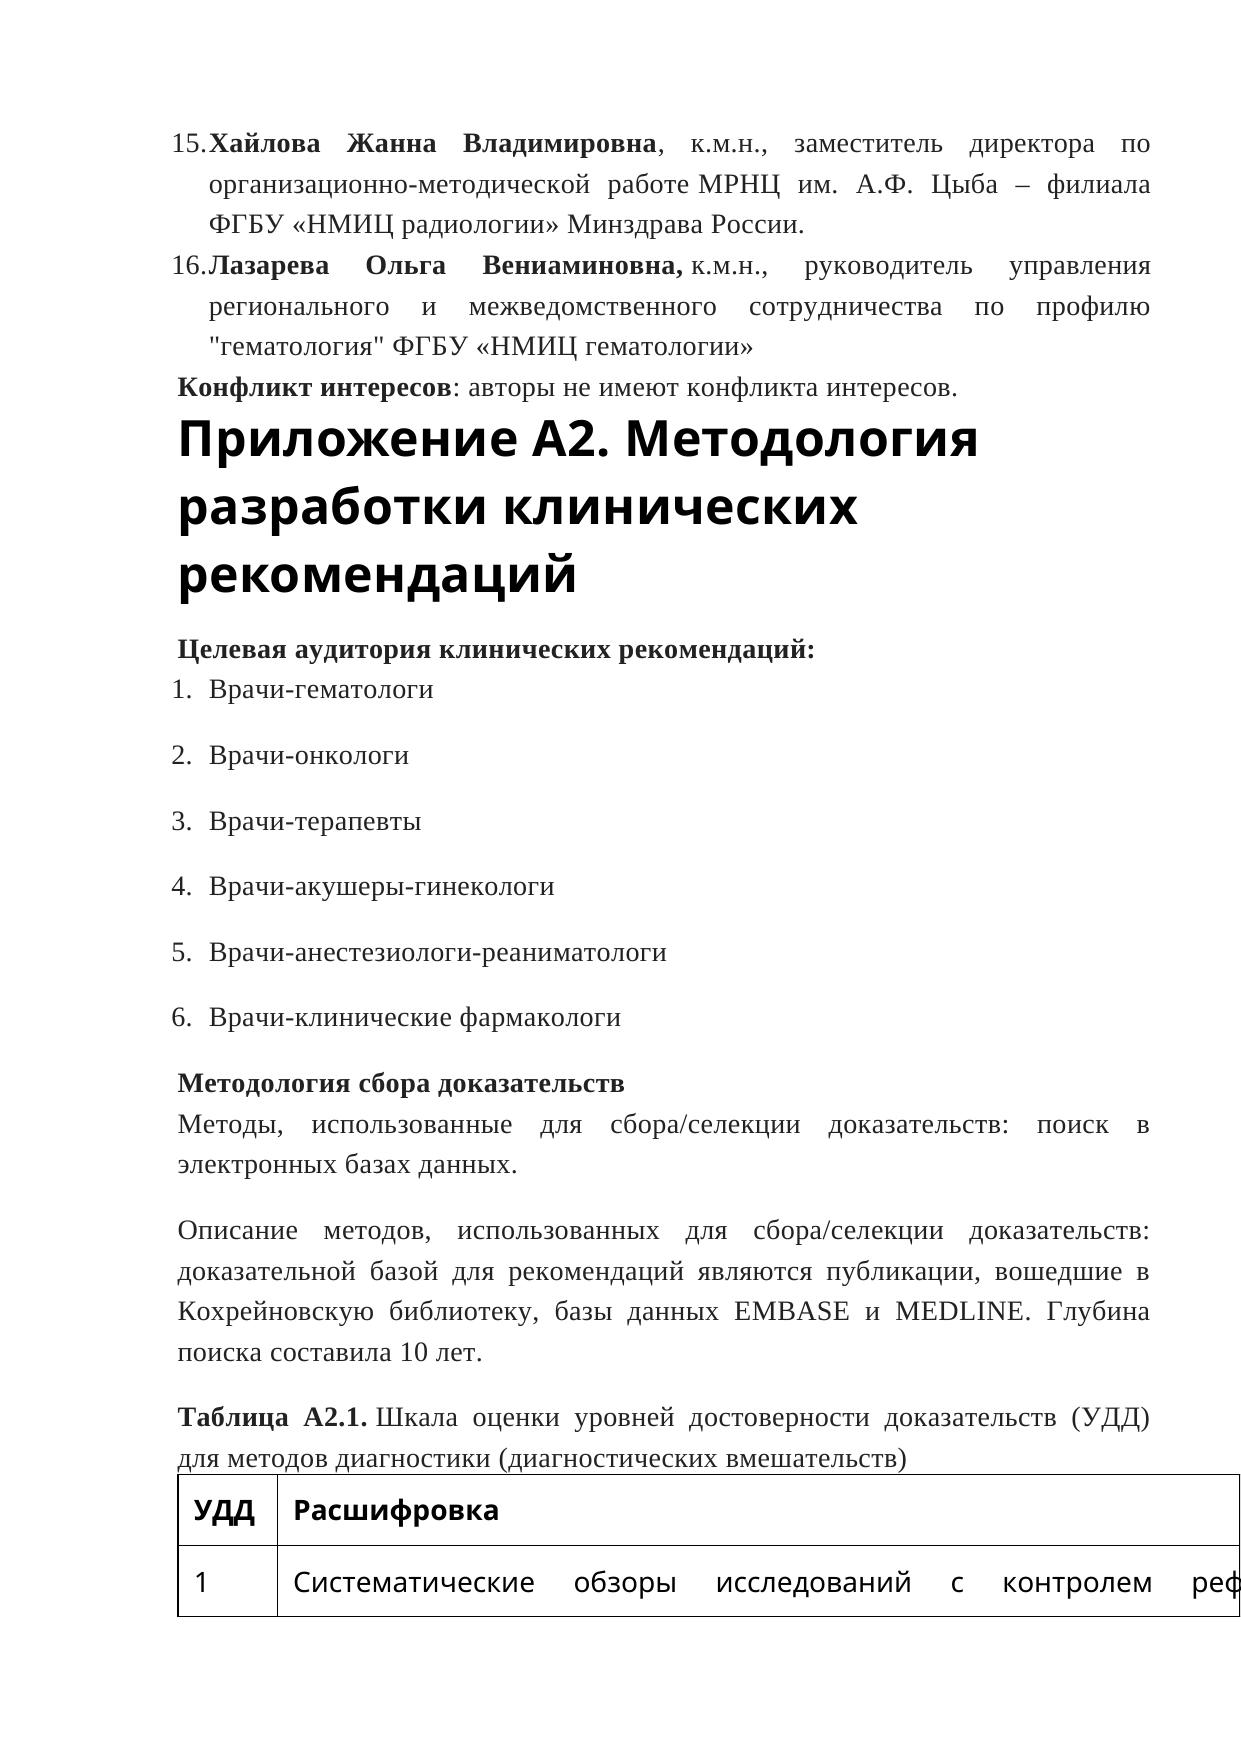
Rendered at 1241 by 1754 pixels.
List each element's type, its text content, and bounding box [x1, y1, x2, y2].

list Врачи-гематологи [171, 664, 1152, 705]
list Врачи-клинические фармакологи [171, 992, 1152, 1033]
list Врачи-онкологи [171, 730, 1152, 770]
text Таблица А2.1. Шкала оценки уровней достоверности доказательств (УДД) для методов диагностики (диагностических вмешательств) [177, 1392, 1152, 1473]
text Методология сбора доказательств [177, 1058, 1152, 1098]
list Врачи-анестезиологи-реаниматологи [171, 927, 1152, 967]
table_cell 1 [179, 1546, 277, 1616]
list Врачи-терапевты [171, 795, 1152, 836]
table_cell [278, 1546, 1239, 1616]
list Врачи-акушеры-гинекологи [171, 861, 1152, 902]
text Целевая аудитория клинических рекомендаций: [177, 623, 1152, 664]
text Методы, использованные для сбора/селекции доказательств: поиск в электронных базах данных. [177, 1098, 1152, 1180]
text Конфликт интересов: авторы не имеют конфликта интересов. [177, 362, 1152, 402]
list Лазарева Ольга Вениаминовна, к.м.н., руководитель управления регионального и межведомственного сотрудничества по профилю "гематология" ФГБУ «НМИЦ гематологии» [171, 240, 1152, 362]
table_header Расшифровка [278, 1475, 1239, 1545]
text Описание методов, использованных для сбора/селекции доказательств: доказательной базой для рекомендаций являются публикации, вошедшие в Кохрейновскую библиотеку, базы данных ЕМВАSЕ и МЕDLINE. Глубина поиска составила 10 лет. [177, 1205, 1152, 1367]
table_header УДД [179, 1475, 277, 1545]
list Хайлова Жанна Владимировна, к.м.н., заместитель директора по организационно-методической работе МРНЦ им. А.Ф. Цыба – филиала ФГБУ «НМИЦ радиологии» Минздрава России. [171, 118, 1152, 240]
text Приложение А2. Методология разработки клинических рекомендаций [177, 402, 1152, 607]
